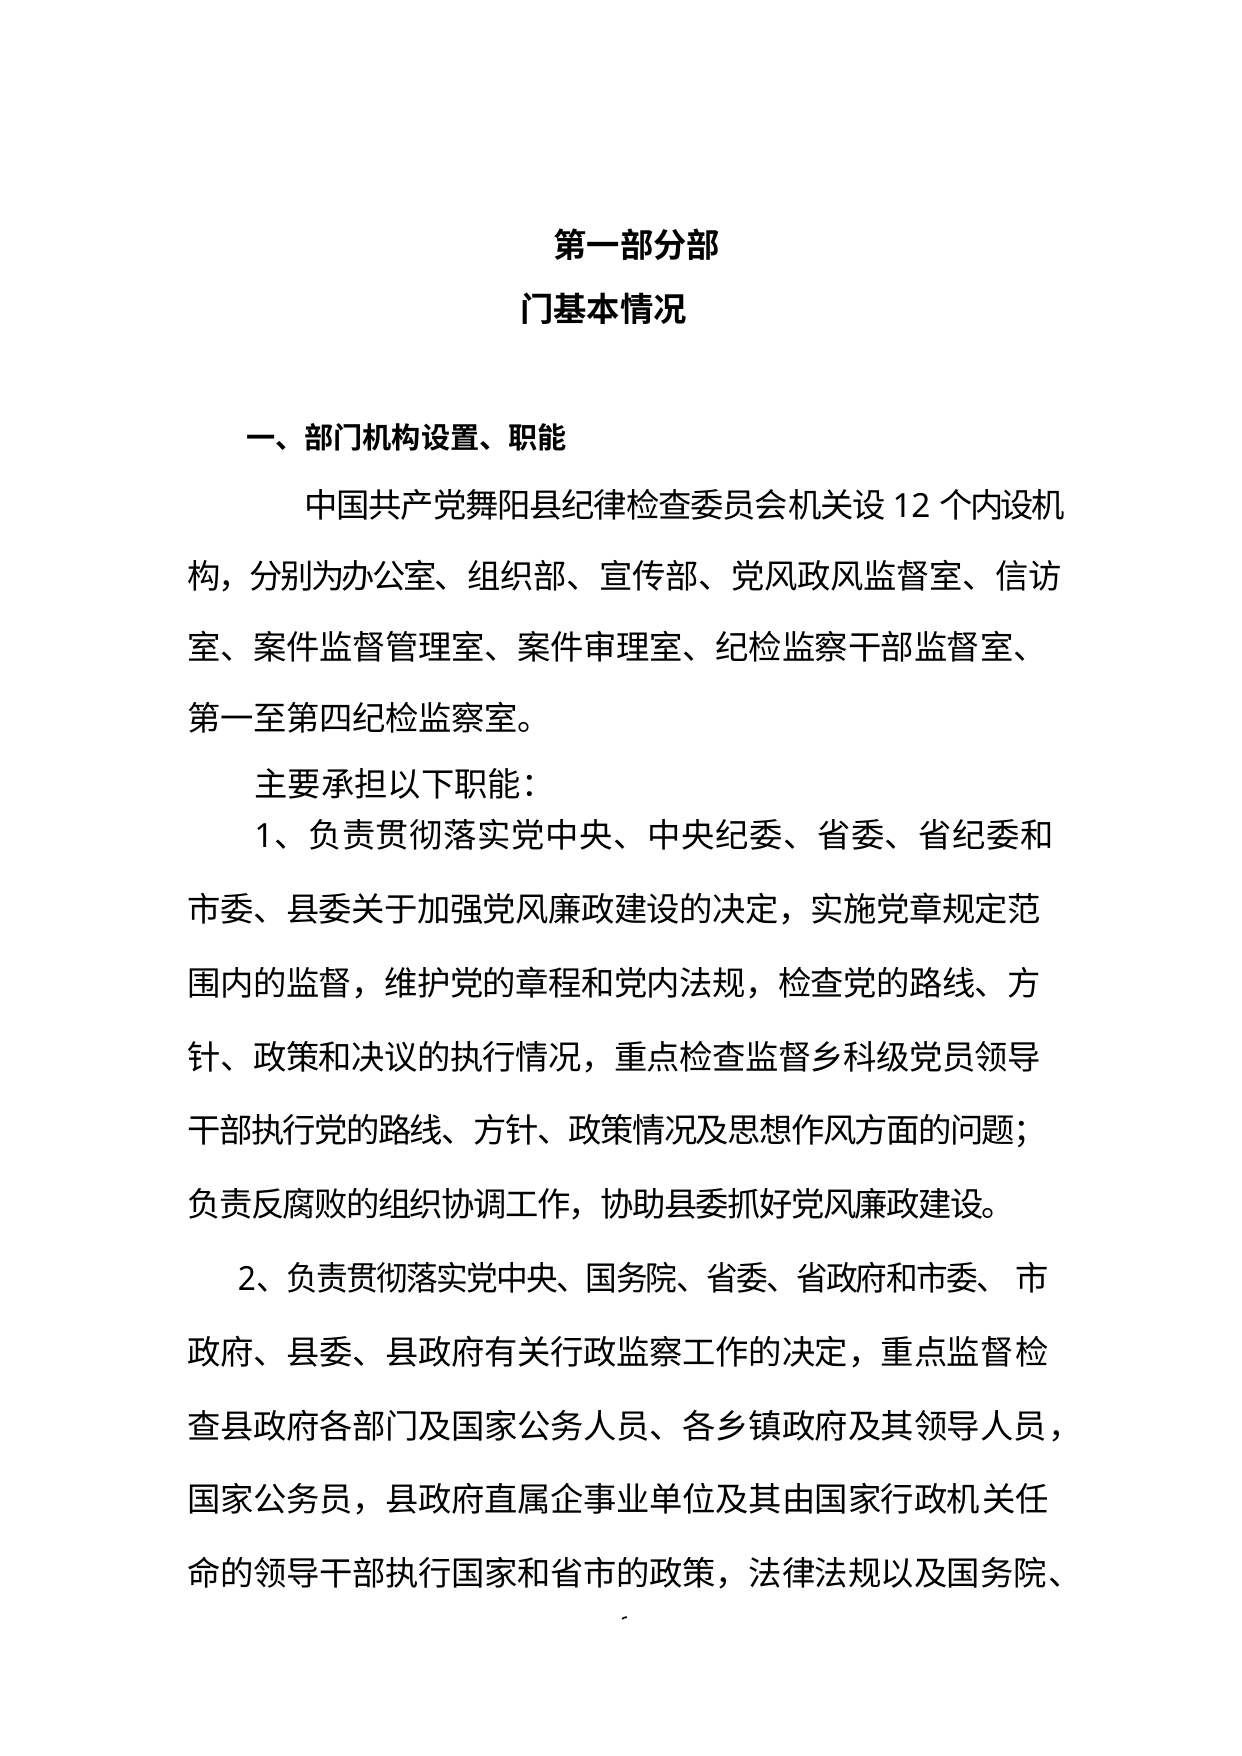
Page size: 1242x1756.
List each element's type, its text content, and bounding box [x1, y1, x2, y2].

text 主要承担以下职能： [254, 762, 1096, 805]
text 中国共产党舞阳县纪律检查委员会机关设 12 个内设机构，分别为办公室、组织部、宣传部、党风政风监督室、信访室、案件监督管理室、案件审理室、纪检监察干部监督室、第一至第四纪检监察室。 [187, 479, 1066, 740]
subtitle 第一部分部门基本情况 [520, 218, 725, 331]
text 1、负责贯彻落实党中央、中央纪委、省委、省纪委和市委、县委关于加强党风廉政建设的决定，实施党章规定范围内的监督，维护党的章程和党内法规，检查党的路线、方针、政策和决议的执行情况，重点检查监督乡科级党员领导干部执行党的路线、方针、政策情况及思想作风方面的问题； 负责反腐败的组织协调工作，协助县委抓好党风廉政建设。 [187, 809, 1055, 1226]
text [187, 1252, 1049, 1595]
text 一、部门机构设置、职能 [246, 415, 1096, 457]
